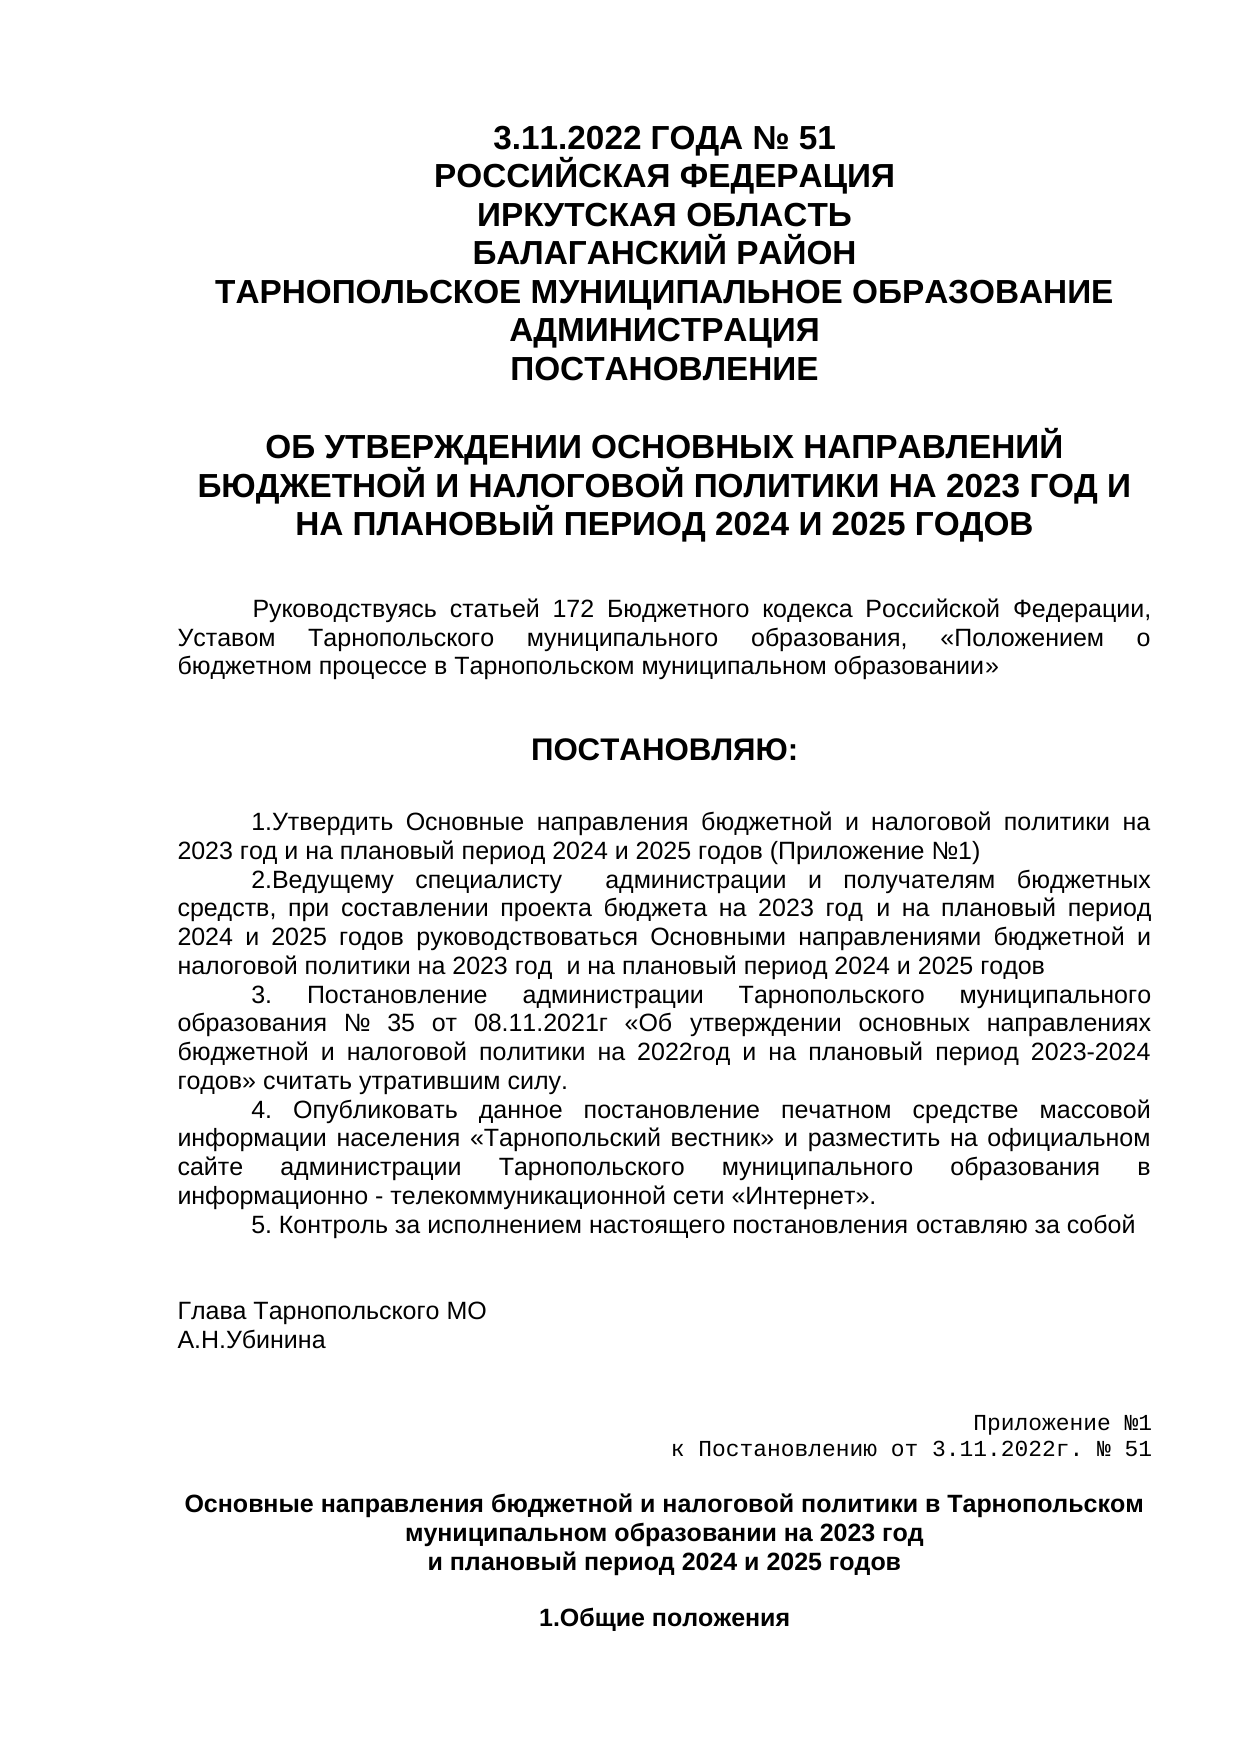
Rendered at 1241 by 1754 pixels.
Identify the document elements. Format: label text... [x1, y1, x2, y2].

subtitle 1.Утвердить Основные направления бюджетной и налоговой политики на 2023 год и на плановый период 2024 и 2025 годов (Приложение №1) [177, 807, 1152, 865]
text РОССИЙСКАЯ ФЕДЕРАЦИЯ [177, 157, 1152, 195]
text 2.Ведущему специалисту администрации и получателям бюджетных средств, при составлении проекта бюджета на 2023 год и на плановый период 2024 и 2025 годов руководствоваться Основными направлениями бюджетной и налоговой политики на 2023 год и на плановый период 2024 и 2025 годов [177, 865, 1152, 980]
text АДМИНИСТРАЦИЯ [177, 310, 1152, 349]
text 3.11.2022 ГОДА № 51 [177, 118, 1152, 157]
text Приложение №1 [177, 1411, 1152, 1437]
text Глава Тарнопольского МО [177, 1296, 1152, 1325]
text А.Н.Убинина [177, 1325, 1152, 1353]
subtitle ОБ УТВЕРЖДЕНИИ ОСНОВНЫХ НАПРАВЛЕНИЙ БЮДЖЕТНОЙ И НАЛОГОВОЙ ПОЛИТИКИ НА 2023 ГОД И НА ПЛАНОВЫЙ ПЕРИОД 2024 И 2025 ГОДОВ [177, 427, 1152, 542]
text Основные направления бюджетной и налоговой политики в Тарнопольском муниципальном образовании на 2023 год [177, 1489, 1152, 1547]
text ИРКУТСКАЯ ОБЛАСТЬ [177, 195, 1152, 233]
text БАЛАГАНСКИЙ РАЙОН [177, 233, 1152, 272]
text 5. Контроль за исполнением настоящего постановления оставляю за собой [177, 1210, 1152, 1238]
text 1.Общие положения [177, 1603, 1152, 1632]
text ПОСТАНОВЛЕНИЕ [177, 349, 1152, 387]
text к Постановлению от 3.11.2022г. № 51 [177, 1437, 1152, 1463]
subtitle Руководствуясь статьей 172 Бюджетного кодекса Российской Федерации, Уставом Тарнопольского муниципального образования, «Положением о бюджетном процессе в Тарнопольском муниципальном образовании» [177, 594, 1152, 680]
text 3. Постановление администрации Тарнопольского муниципального образования № 35 от 08.11.2021г «Об утверждении основных направлениях бюджетной и налоговой политики на 2022год и на плановый период 2023-2024 годов» считать утратившим силу. [177, 980, 1152, 1095]
text 4. Опубликовать данное постановление печатном средстве массовой информации населения «Тарнопольский вестник» и разместить на официальном сайте администрации Тарнопольского муниципального образования в информационно - телекоммуникационной сети «Интернет». [177, 1095, 1152, 1210]
subtitle ПОСТАНОВЛЯЮ: [177, 731, 1152, 767]
text ТАРНОПОЛЬСКОЕ МУНИЦИПАЛЬНОЕ ОБРАЗОВАНИЕ [177, 272, 1152, 310]
text и плановый период 2024 и 2025 годов [177, 1547, 1152, 1575]
